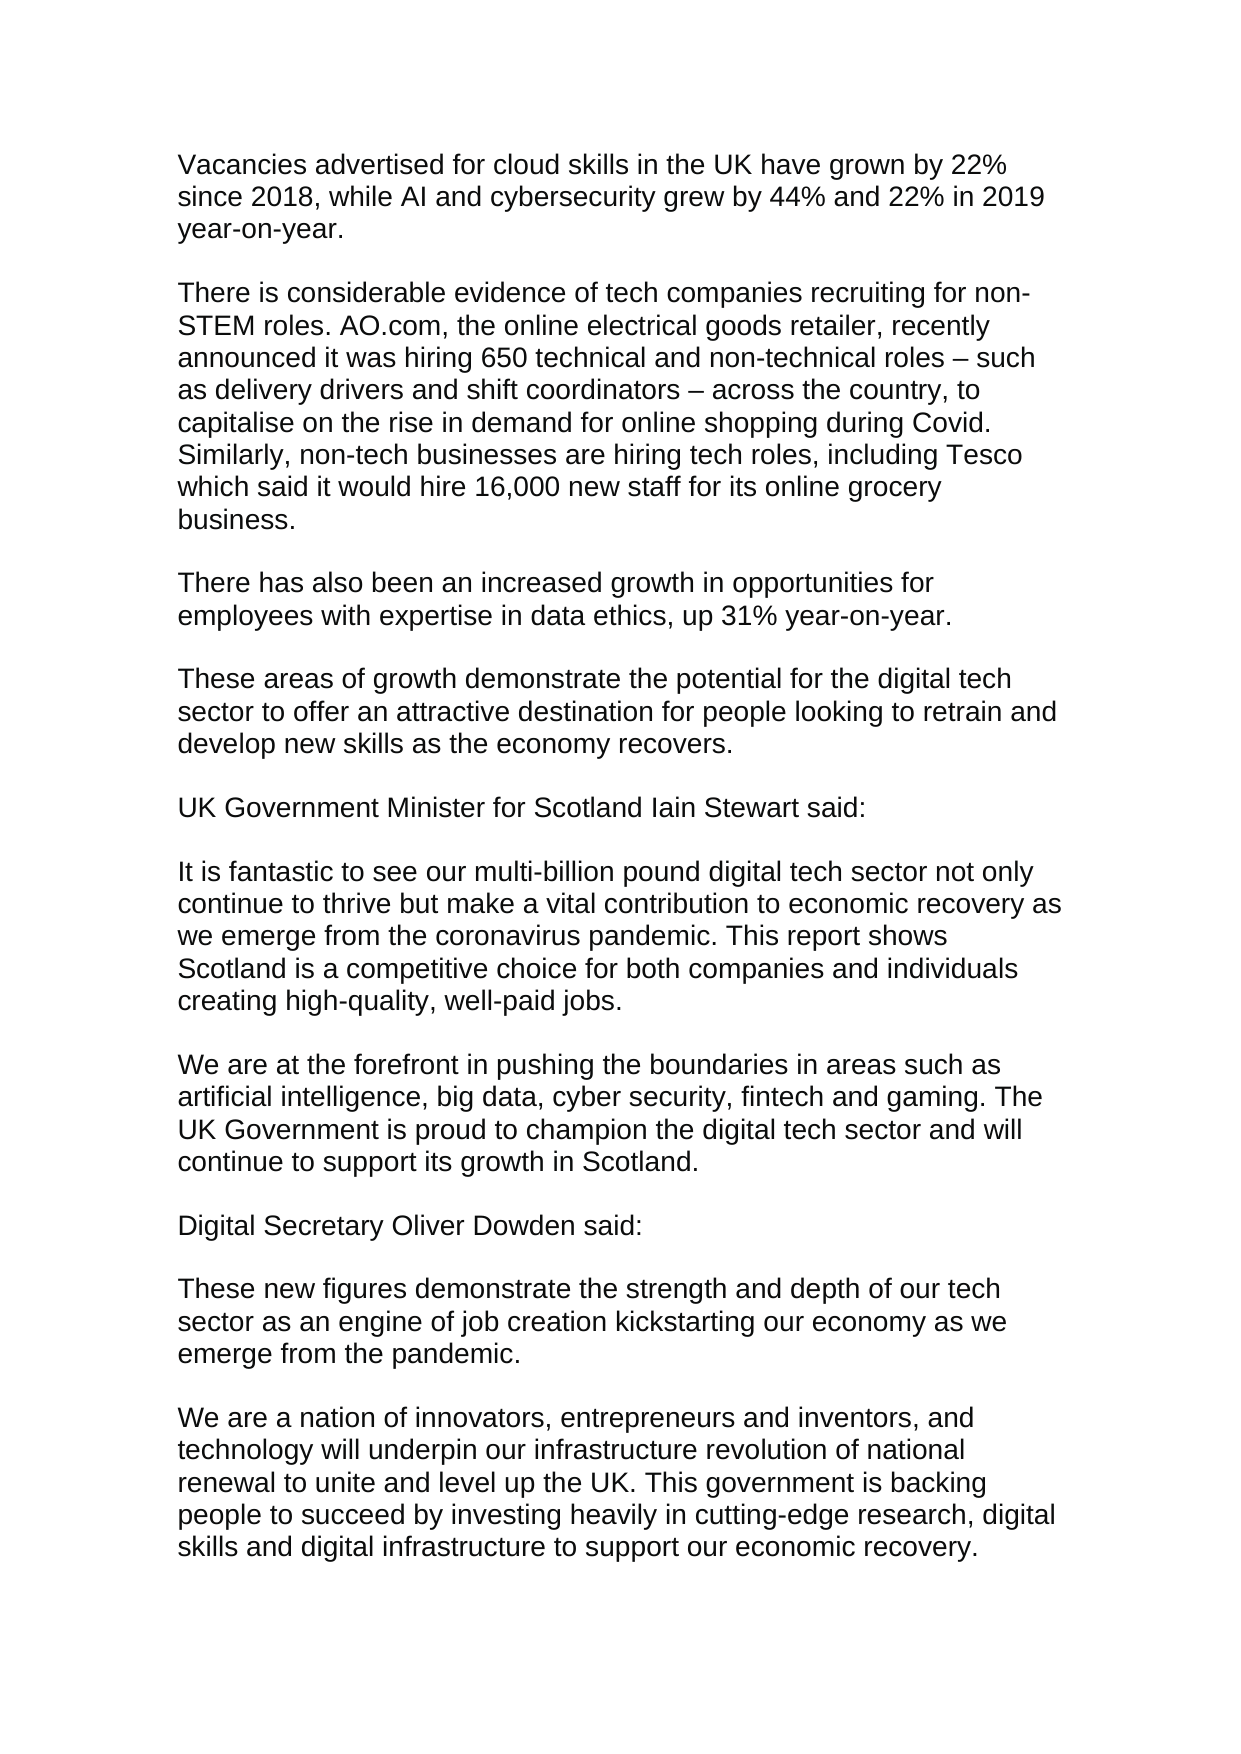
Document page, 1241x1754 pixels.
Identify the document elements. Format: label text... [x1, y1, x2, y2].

text We are a nation of innovators, entrepreneurs and inventors, and technology will underpin our infrastructure revolution of national renewal to unite and level up the UK. This government is backing people to succeed by investing heavily in cutting-edge research, digital skills and digital infrastructure to support our economic recovery. [177, 1401, 1063, 1563]
text UK Government Minister for Scotland Iain Stewart said: [177, 791, 1063, 823]
text Vacancies advertised for cloud skills in the UK have grown by 22% since 2018, while AI and cybersecurity grew by 44% and 22% in 2019 year-on-year. [177, 148, 1063, 245]
text These areas of growth demonstrate the potential for the digital tech sector to offer an attractive destination for people looking to retrain and develop new skills as the economy recovers. [177, 662, 1063, 760]
text There has also been an increased growth in opportunities for employees with expertise in data ethics, up 31% year-on-year. [177, 566, 1063, 631]
text There is considerable evidence of tech companies recruiting for non-STEM roles. AO.com, the online electrical goods retailer, recently announced it was hiring 650 technical and non-technical roles – such as delivery drivers and shift coordinators – across the country, to capitalise on the rise in demand for online shopping during Covid. Similarly, non-tech businesses are hiring tech roles, including Tesco which said it would hire 16,000 new staff for its online grocery business. [177, 276, 1063, 535]
text Digital Secretary Oliver Dowden said: [177, 1209, 1063, 1241]
text These new figures demonstrate the strength and depth of our tech sector as an engine of job creation kickstarting our economy as we emerge from the pandemic. [177, 1272, 1063, 1369]
text We are at the forefront in pushing the boundaries in areas such as artificial intelligence, big data, cyber security, fintech and gaming. The UK Government is proud to champion the digital tech sector and will continue to support its growth in Scotland. [177, 1048, 1063, 1177]
text It is fantastic to see our multi-billion pound digital tech sector not only continue to thrive but make a vital contribution to economic recovery as we emerge from the coronavirus pandemic. This report shows Scotland is a competitive choice for both companies and individuals creating high-quality, well-paid jobs. [177, 854, 1063, 1017]
